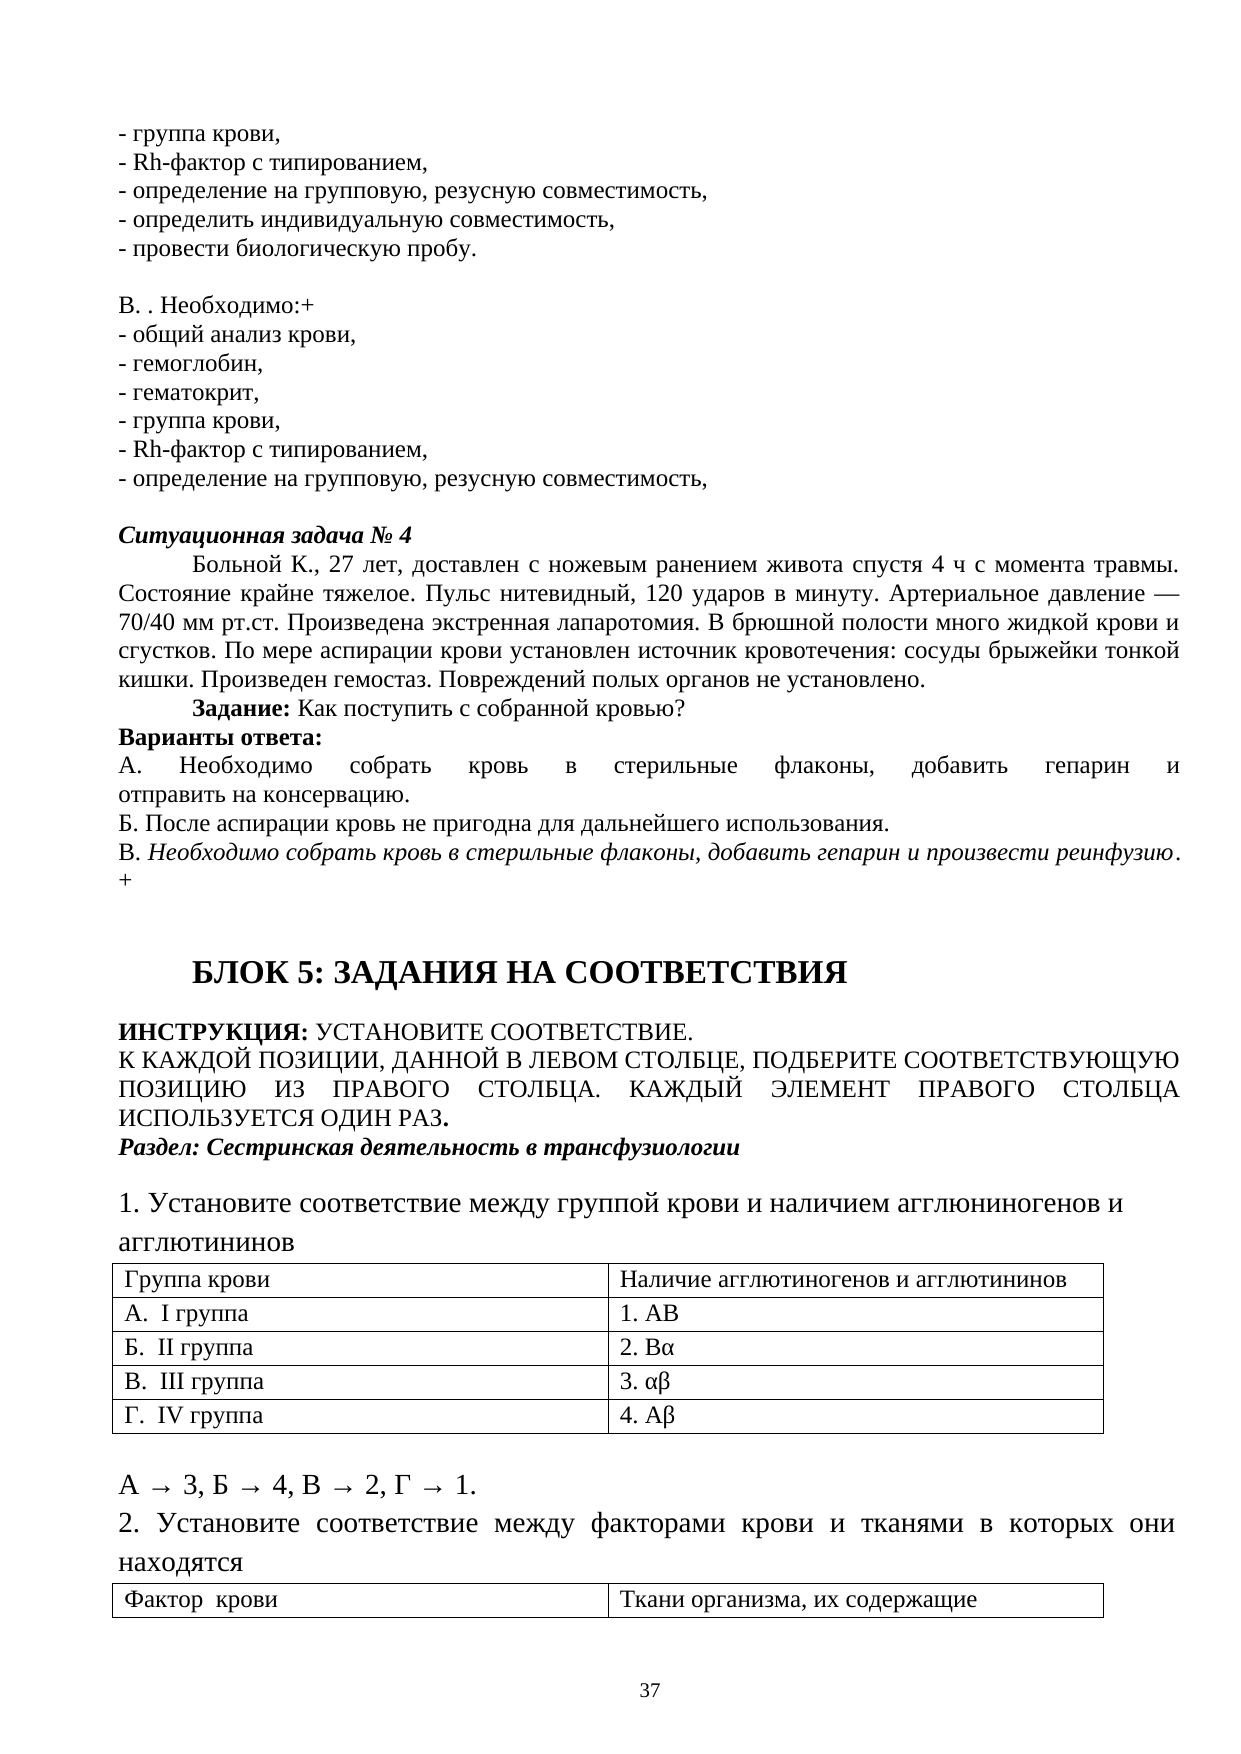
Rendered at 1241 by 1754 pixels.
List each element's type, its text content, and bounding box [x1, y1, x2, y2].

text 2. Установите соответствие между факторами крови и тканями в которых они находятся [118, 1506, 1176, 1578]
text 1. Установите соответствие между группой крови и наличием агглюниногенов и [118, 1186, 1181, 1219]
table_header Ткани организма, их содержащие [609, 1584, 1103, 1617]
table_header Наличие агглютиногенов и агглютининов [609, 1264, 1103, 1297]
table_cell 2. Вα [609, 1332, 1103, 1365]
text - общий анализ крови, [118, 319, 1181, 348]
text - провести биологическую пробу. [118, 233, 1181, 262]
table_cell В. III группа [113, 1366, 608, 1399]
text К КАЖДОЙ ПОЗИЦИИ, ДАННОЙ В ЛЕВОМ СТОЛБЦЕ, ПОДБЕРИТЕ СООТВЕТСТВУЮЩУЮ ПОЗИЦИЮ ИЗ ПРАВОГО СТОЛБЦА. КАЖДЫЙ ЭЛЕМЕНТ ПРАВОГО СТОЛБЦА ИСПОЛЬЗУЕТСЯ ОДИН РАЗ. [118, 1046, 1181, 1132]
text ИНСТРУКЦИЯ: УСТАНОВИТЕ СООТВЕТСТВИЕ. [118, 1017, 1181, 1046]
text - группа крови, [118, 118, 1181, 147]
text - определение на групповую, резусную совместимость, [118, 463, 1181, 492]
text Больной К., 27 лет, доставлен с ножевым ранением живота спустя 4 ч с момента травмы. Состояние крайне тяжелое. Пульс нитевидный, 120 ударов в минуту. Артериальное давление — 70/40 мм рт.ст. Произведена экстренная лапаротомия. В брюшной полости много жидкой крови и сгустков. По мере аспирации крови установлен источник кровотечения: сосуды брыжейки тонкой кишки. Произведен гемостаз. Повреждений полых органов не установлено. [118, 549, 1181, 693]
text В. . Необходимо:+ [118, 291, 1181, 319]
table_cell 3. αβ [609, 1366, 1103, 1399]
text Ситуационная задача № 4 [118, 521, 1181, 549]
table_cell А. I группа [113, 1298, 608, 1331]
table_cell 4. Аβ [609, 1400, 1103, 1433]
table_cell Г. IV группа [113, 1400, 608, 1433]
text А → 3, Б → 4, В → 2, Г → 1. [118, 1467, 1176, 1501]
text БЛОК 5: ЗАДАНИЯ НА СООТВЕТСТВИЯ [118, 952, 1181, 990]
table_header Фактор крови [113, 1584, 608, 1617]
text Раздел: Сестринская деятельность в трансфузиологии [118, 1132, 1181, 1161]
text В. Необходимо собрать кровь в стерильные флаконы, добавить гепарин и произвести реинфузию. + [118, 837, 1181, 894]
text Задание: Как поступить с собранной кровью? [118, 693, 1181, 722]
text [118, 204, 1181, 233]
text - Rh-фактор с типированием, [118, 434, 1181, 463]
text Б. После аспирации кровь не пригодна для дальнейшего использования. [118, 808, 1181, 837]
text Варианты ответа: [118, 722, 1181, 751]
text - группа крови, [118, 406, 1181, 434]
text - гемоглобин, [118, 348, 1181, 377]
text агглютининов [118, 1224, 1181, 1258]
text - гематокрит, [118, 377, 1181, 406]
table_cell Б. II группа [113, 1332, 608, 1365]
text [118, 176, 1181, 204]
table_cell 1. АВ [609, 1298, 1103, 1331]
table_header Группа крови [113, 1264, 608, 1297]
text - Rh-фактор с типированием, [118, 147, 1181, 176]
text А. Необходимо собрать кровь в стерильные флаконы, добавить гепарин и отправить на консервацию. [118, 751, 1181, 808]
